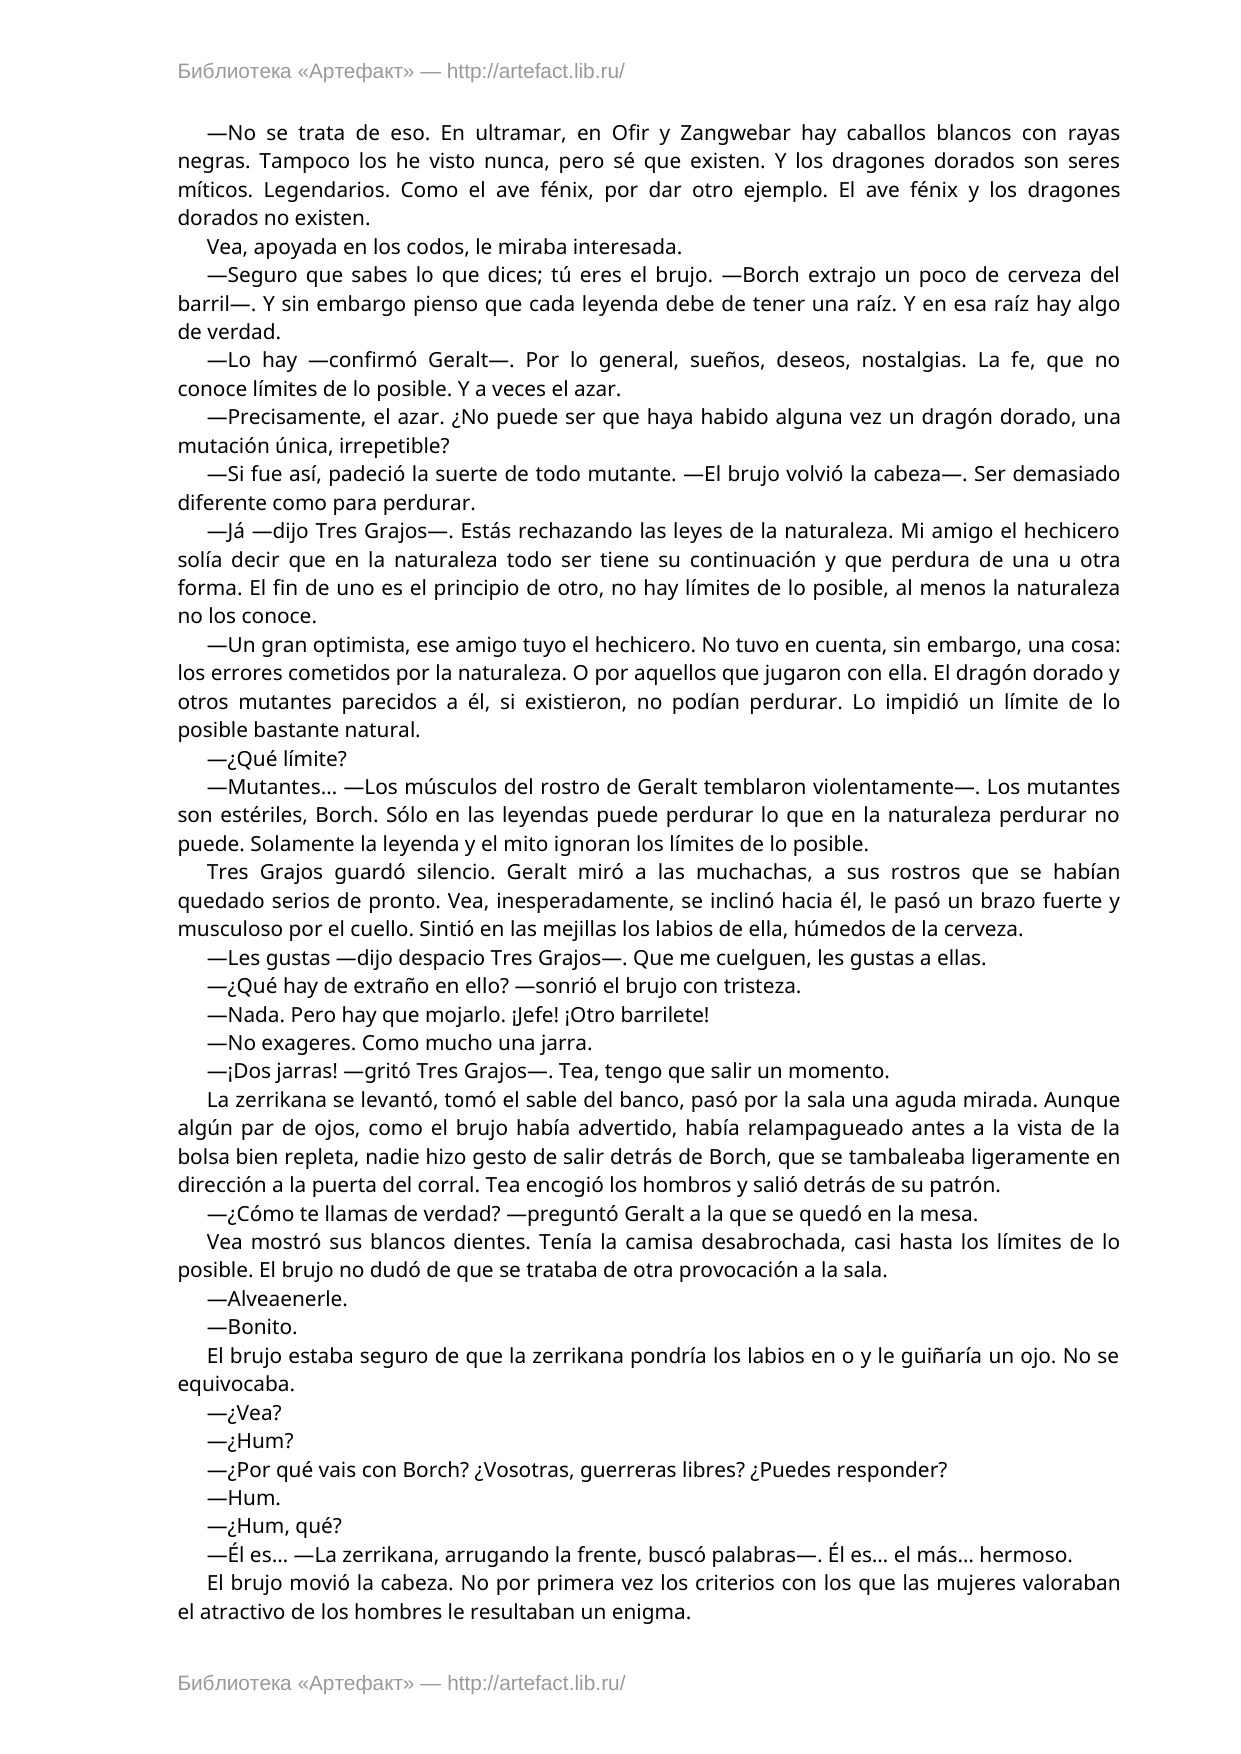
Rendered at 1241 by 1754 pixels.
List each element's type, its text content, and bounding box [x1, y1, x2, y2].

text Tres Grajos guardó silencio. Geralt miró a las muchachas, a sus rostros que se habían quedado serios de pronto. Vea, inesperadamente, se inclinó hacia él, le pasó un brazo fuerte y musculoso por el cuello. Sintió en las mejillas los labios de ella, húmedos de la cerveza. [177, 857, 1122, 943]
text —¡Dos jarras! —gritó Tres Grajos—. Tea, tengo que salir un momento. [177, 1057, 1122, 1085]
text —No se trata de eso. En ultramar, en Ofir y Zangwebar hay caballos blancos con rayas negras. Tampoco los he visto nunca, pero sé que existen. Y los dragones dorados son seres míticos. Legendarios. Como el ave fénix, por dar otro ejemplo. El ave fénix y los dragones dorados no existen. [177, 118, 1122, 232]
text El brujo estaba seguro de que la zerrikana pondría los labios en o y le guiñaría un ojo. No se equivocaba. [177, 1341, 1122, 1398]
text —¿Por qué vais con Borch? ¿Vosotras, guerreras libres? ¿Puedes responder? [177, 1455, 1122, 1483]
text —¿Hum, qué? [177, 1512, 1122, 1540]
text —No exageres. Como mucho una jarra. [177, 1028, 1122, 1057]
text —Nada. Pero hay que mojarlo. ¡Jefe! ¡Otro barrilete! [177, 1000, 1122, 1028]
text —¿Cómo te llamas de verdad? —preguntó Geralt a la que se quedó en la mesa. [177, 1199, 1122, 1227]
text —Hum. [177, 1483, 1122, 1512]
text —Alveaenerle. [177, 1284, 1122, 1312]
text —Precisamente, el azar. ¿No puede ser que haya habido alguna vez un dragón dorado, una mutación única, irrepetible? [177, 402, 1122, 459]
text —¿Hum? [177, 1426, 1122, 1455]
text —Seguro que sabes lo que dices; tú eres el brujo. —Borch extrajo un poco de cerveza del barril—. Y sin embargo pienso que cada leyenda debe de tener una raíz. Y en esa raíz hay algo de verdad. [177, 260, 1122, 346]
text —Un gran optimista, ese amigo tuyo el hechicero. No tuvo en cuenta, sin embargo, una cosa: los errores cometidos por la naturaleza. O por aquellos que jugaron con ella. El dragón dorado y otros mutantes parecidos a él, si existieron, no podían perdurar. Lo impidió un límite de lo posible bastante natural. [177, 630, 1122, 744]
text —Mutantes… —Los músculos del rostro de Geralt temblaron violentamente—. Los mutantes son estériles, Borch. Sólo en las leyendas puede perdurar lo que en la naturaleza perdurar no puede. Solamente la leyenda y el mito ignoran los límites de lo posible. [177, 772, 1122, 857]
text —Él es… —La zerrikana, arrugando la frente, buscó palabras—. Él es… el más… hermoso. [177, 1540, 1122, 1568]
text —Bonito. [177, 1312, 1122, 1341]
text —Si fue así, padeció la suerte de todo mutante. —El brujo volvió la cabeza—. Ser demasiado diferente como para perdurar. [177, 459, 1122, 516]
text Vea, apoyada en los codos, le miraba interesada. [177, 232, 1122, 260]
text Vea mostró sus blancos dientes. Tenía la camisa desabrochada, casi hasta los límites de lo posible. El brujo no dudó de que se trataba de otra provocación a la sala. [177, 1227, 1122, 1284]
text —Les gustas —dijo despacio Tres Grajos—. Que me cuelguen, les gustas a ellas. [177, 943, 1122, 971]
text —¿Qué hay de extraño en ello? —sonrió el brujo con tristeza. [177, 971, 1122, 1000]
text —Já —dijo Tres Grajos—. Estás rechazando las leyes de la naturaleza. Mi amigo el hechicero solía decir que en la naturaleza todo ser tiene su continuación y que perdura de una u otra forma. El fin de uno es el principio de otro, no hay límites de lo posible, al menos la naturaleza no los conoce. [177, 516, 1122, 630]
text —Lo hay —confirmó Geralt—. Por lo general, sueños, deseos, nostalgias. La fe, que no conoce límites de lo posible. Y a veces el azar. [177, 346, 1122, 402]
text El brujo movió la cabeza. No por primera vez los criterios con los que las mujeres valoraban el atractivo de los hombres le resultaban un enigma. [177, 1568, 1122, 1625]
text —¿Vea? [177, 1398, 1122, 1426]
text La zerrikana se levantó, tomó el sable del banco, pasó por la sala una aguda mirada. Aunque algún par de ojos, como el brujo había advertido, había relampagueado antes a la vista de la bolsa bien repleta, nadie hizo gesto de salir detrás de Borch, que se tambaleaba ligeramente en dirección a la puerta del corral. Tea encogió los hombros y salió detrás de su patrón. [177, 1085, 1122, 1199]
text —¿Qué límite? [177, 744, 1122, 772]
